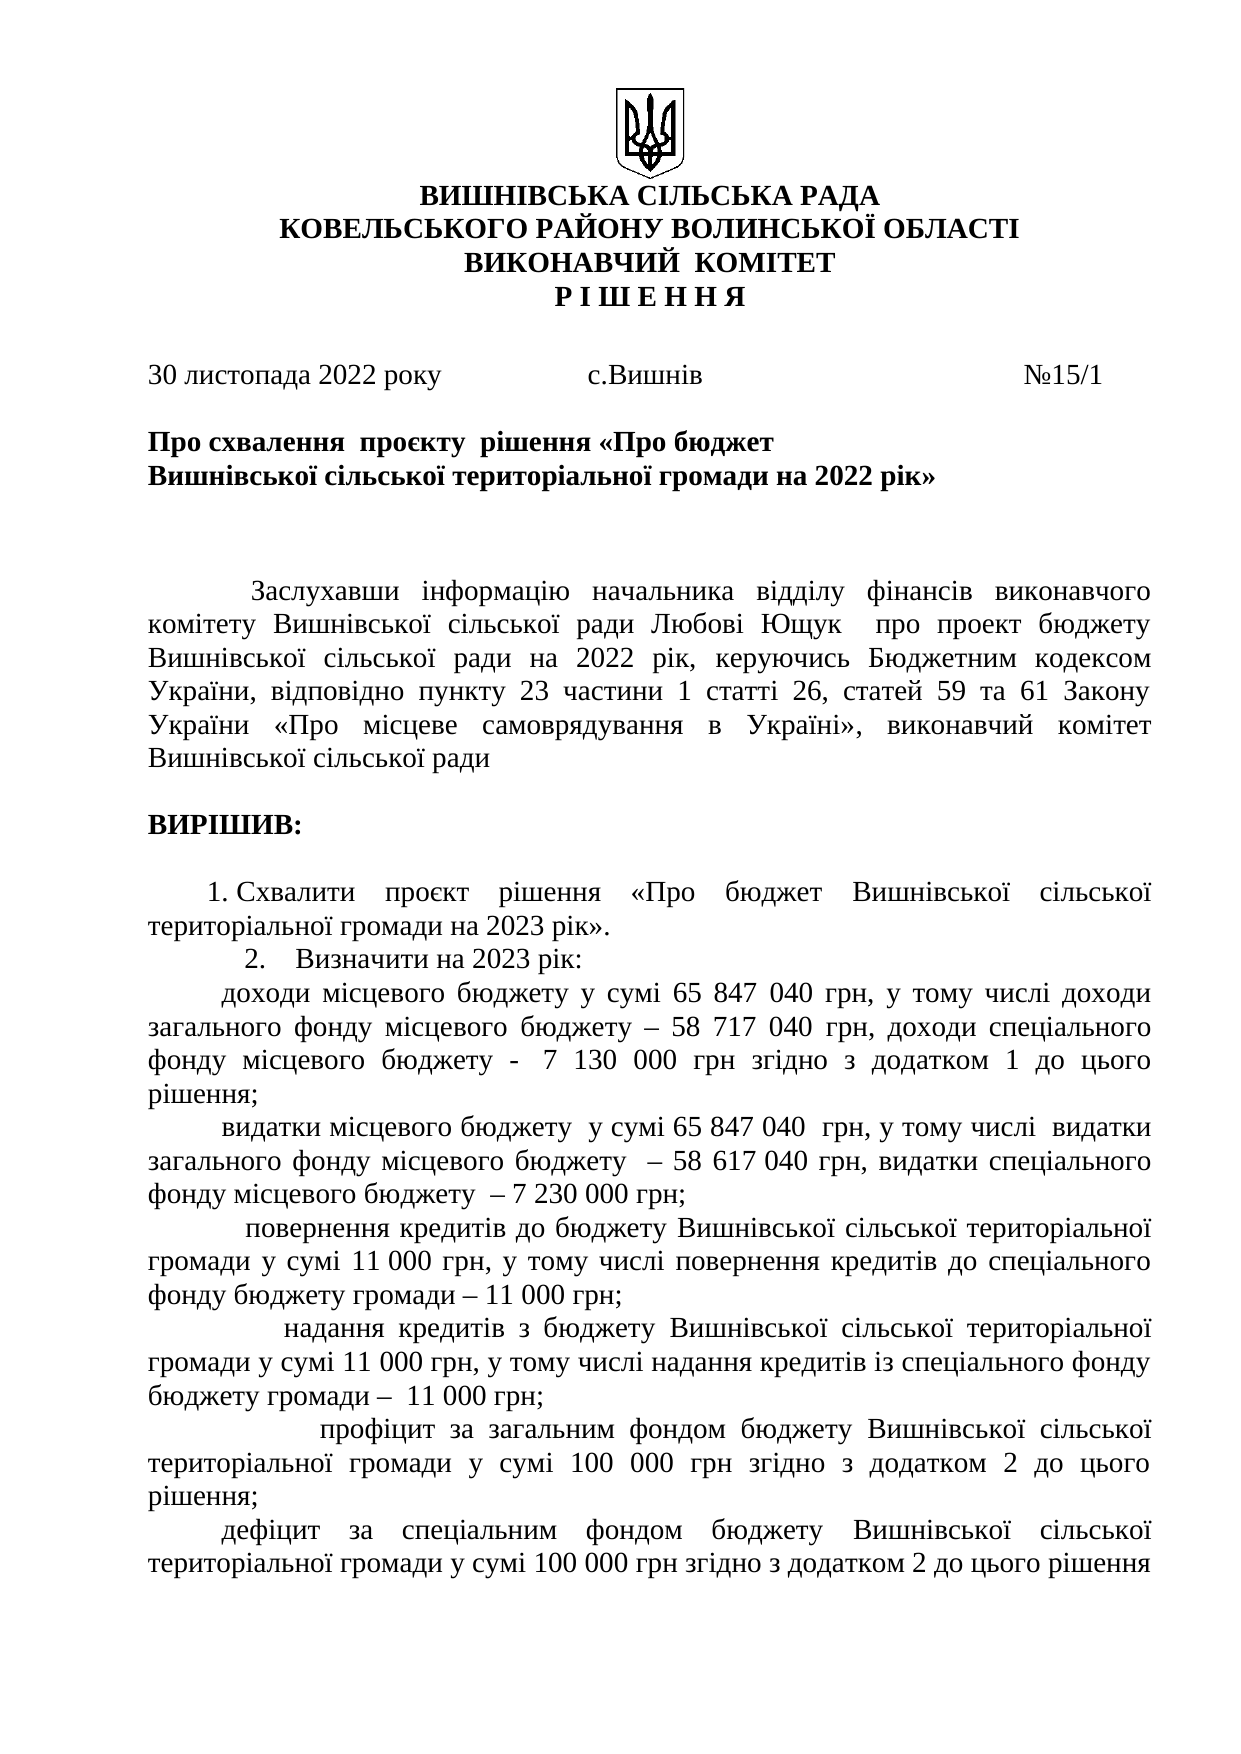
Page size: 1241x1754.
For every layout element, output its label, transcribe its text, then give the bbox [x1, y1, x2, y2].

text Вишнівської сільської територіальної громади на 2022 рік» [148, 458, 1152, 491]
text видатки місцевого бюджету у сумі 65 847 040 грн, у тому числі видатки загального фонду місцевого бюджету – 58 617 040 грн, видатки спеціального фонду місцевого бюджету – 7 230 000 грн; [148, 1109, 1152, 1210]
text КОВЕЛЬСЬКОГО РАЙОНУ ВОЛИНСЬКОЇ ОБЛАСТІ [148, 212, 1152, 245]
text доходи місцевого бюджету у сумі 65 847 040 грн, у тому числі доходи загального фонду місцевого бюджету – 58 717 040 грн, доходи спеціального фонду місцевого бюджету - 7 130 000 грн згідно з додатком 1 до цього рішення; [148, 975, 758, 1009]
list Схвалити проєкт рішення «Про бюджет Вишнівської сільської територіальної громади на 2023 рік». [148, 874, 1152, 942]
picture [615, 88, 685, 179]
text Заслухавши інформацію начальника відділу фінансів виконавчого комітету Вишнівської сільської ради Любові Ющук про проект бюджету Вишнівської сільської ради на 2022 рік, керуючись Бюджетним кодексом України, відповідно пункту 23 частини 1 статті 26, статей 59 та 61 Закону України «Про місцеве самоврядування в Україні», виконавчий комітет Вишнівської сільської ради [148, 573, 1152, 774]
text повернення кредитів до бюджету Вишнівської сільської територіальної громади у сумі 11 000 грн, у тому числі повернення кредитів до спеціального фонду бюджету громади – 11 000 грн; [148, 1210, 1152, 1311]
text ВИКОНАВЧИЙ КОМІТЕТ [148, 245, 1152, 279]
text Р І Ш Е Н Н Я [148, 279, 1152, 312]
text ВИРІШИВ: [148, 807, 1152, 841]
list Визначити на 2023 рік: [223, 942, 1152, 975]
text 30 листопада 2022 року с.Вишнів №15/1 [148, 357, 1152, 391]
text ВИШНІВСЬКА СІЛЬСЬКА РАДА [148, 178, 1152, 212]
text доходи місцевого бюджету у сумі 65 847 040 грн, у тому числі доходи загального фонду місцевого бюджету – 58 717 040 грн, доходи спеціального фонду місцевого бюджету - 7 130 000 грн згідно з додатком 1 до цього рішення; [148, 1009, 1152, 1109]
text профіцит за загальним фондом бюджету Вишнівської сільської територіальної громади у сумі 100 000 грн згідно з додатком 2 до цього рішення; [148, 1411, 1152, 1512]
text Про схвалення проєкту рішення «Про бюджет [148, 424, 1152, 458]
text дефіцит за спеціальним фондом бюджету Вишнівської сільської територіальної громади у сумі 100 000 грн згідно з додатком 2 до цього рішення [148, 1512, 1152, 1579]
text надання кредитів з бюджету Вишнівської сільської територіальної громади у сумі 11 000 грн, у тому числі надання кредитів із спеціального фонду бюджету громади – 11 000 грн; [148, 1311, 1152, 1411]
